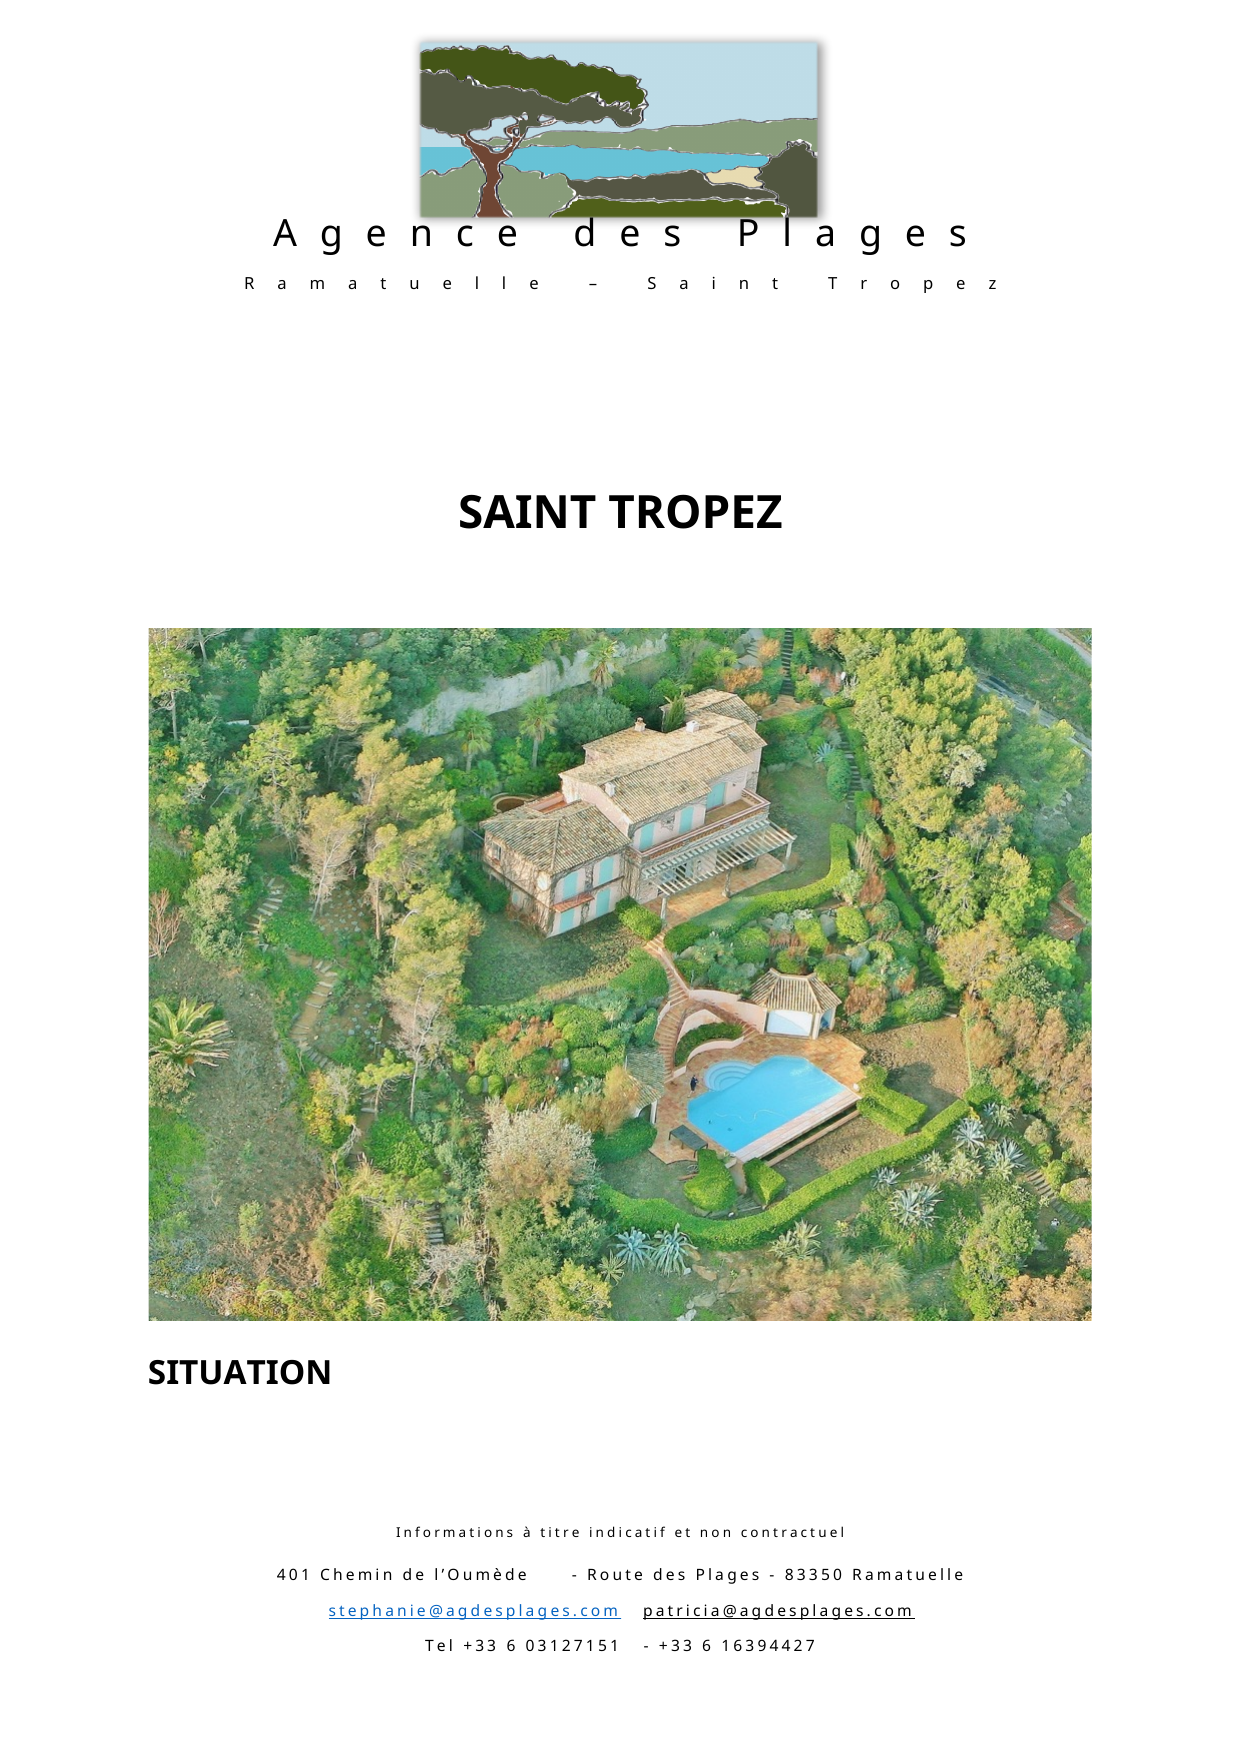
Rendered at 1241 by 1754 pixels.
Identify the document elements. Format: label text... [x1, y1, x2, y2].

picture [422, 44, 816, 216]
picture [148, 628, 1092, 1321]
text SAINT TROPEZ [148, 480, 1093, 542]
text SITUATION [148, 1349, 1093, 1394]
